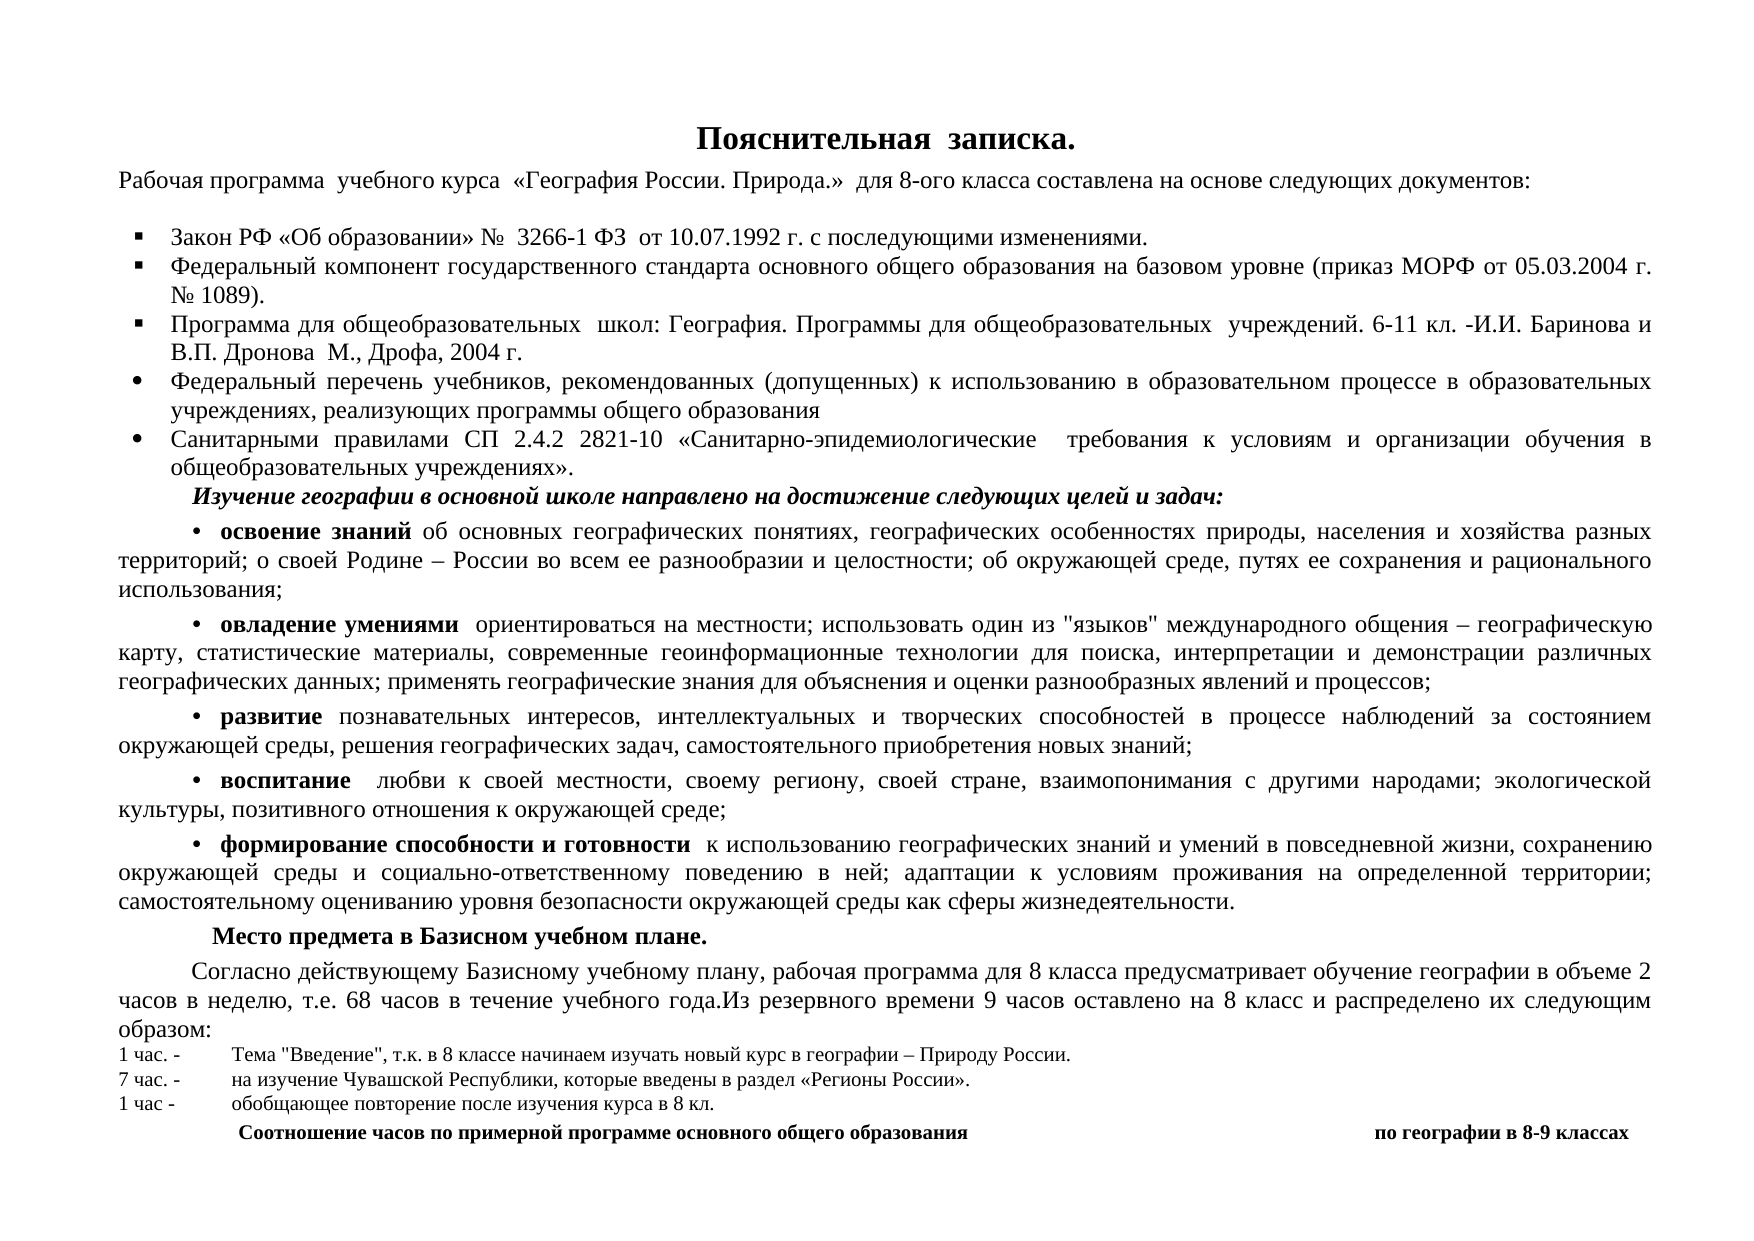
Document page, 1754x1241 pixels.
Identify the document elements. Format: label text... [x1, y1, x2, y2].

list развитие познавательных интересов, интеллектуальных и творческих способностей в процессе наблюдений за состоянием окружающей среды, решения географических задач, самостоятельного приобретения новых знаний; [118, 701, 1653, 759]
table_header 1 час. - [107, 1043, 220, 1066]
table_cell 7 час. - [107, 1066, 220, 1091]
list Закон РФ «Об образовании» № 3266-1 ФЗ от 10.07.1992 г. с последующими изменениями. [133, 222, 1653, 251]
list Санитарными правилами СП 2.4.2 2821-10 «Санитарно-эпидемиологические требования к условиям и организации обучения в общеобразовательных учреждениях». [133, 424, 1653, 481]
table_header Тема "Введение", т.к. в 8 классе начинаем изучать новый курс в географии – Природу России. [220, 1043, 1647, 1066]
text Согласно действующему Базисному учебному плану, рабочая программа для 8 класса предусматривает обучение географии в объеме 2 часов в неделю, т.е. 68 часов в течение учебного года.Из резервного времени 9 часов оставлено на 8 класс и распределено их следующим образом: [118, 956, 1653, 1042]
list формирование способности и готовности к использованию географических знаний и умений в повседневной жизни, сохранению окружающей среды и социально-ответственному поведению в ней; адаптации к условиям проживания на определенной территории; самостоятельному оцениванию уровня безопасности окружающей среды как сферы жизнедеятельности. [118, 829, 1653, 915]
list воспитание любви к своей местности, своему региону, своей стране, взаимопонимания с другими народами; экологической культуры, позитивного отношения к окружающей среде; [118, 765, 1653, 822]
text Рабочая программа учебного курса «География России. Природа.» для 8-ого класса составлена на основе следующих документов: [118, 165, 1653, 194]
text Изучение географии в основной школе направлено на достижение следующих целей и задач: [118, 481, 1653, 510]
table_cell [220, 1091, 1647, 1144]
list Программа для общеобразовательных школ: География. Программы для общеобразовательных учреждений. 6-11 кл. -И.И. Баринова и В.П. Дронова М., Дрофа, 2004 г. [133, 309, 1653, 366]
list Федеральный компонент государственного стандарта основного общего образования на базовом уровне (приказ МОРФ от 05.03.2004 г. № 1089). [133, 251, 1653, 309]
table_cell 1 час - [107, 1091, 220, 1144]
table_cell на изучение Чувашской Республики, которые введены в раздел «Регионы России». [220, 1066, 1647, 1091]
list овладение умениями ориентироваться на местности; использовать один из "языков" международного общения – географическую карту, статистические материалы, современные геоинформационные технологии для поиска, интерпретации и демонстрации различных географических данных; применять географические знания для объяснения и оценки разнообразных явлений и процессов; [118, 609, 1653, 695]
list освоение знаний об основных географических понятиях, географических особенностях природы, населения и хозяйства разных территорий; о своей Родине – России во всем ее разнообразии и целостности; об окружающей среде, путях ее сохранения и рационального использования; [118, 516, 1653, 602]
text Пояснительная записка. [118, 118, 1653, 157]
list Федеральный перечень учебников, рекомендованных (допущенных) к использованию в образовательном процессе в образовательных учреждениях, реализующих программы общего образования [133, 366, 1653, 424]
text Место предмета в Базисном учебном плане. [118, 921, 1653, 950]
